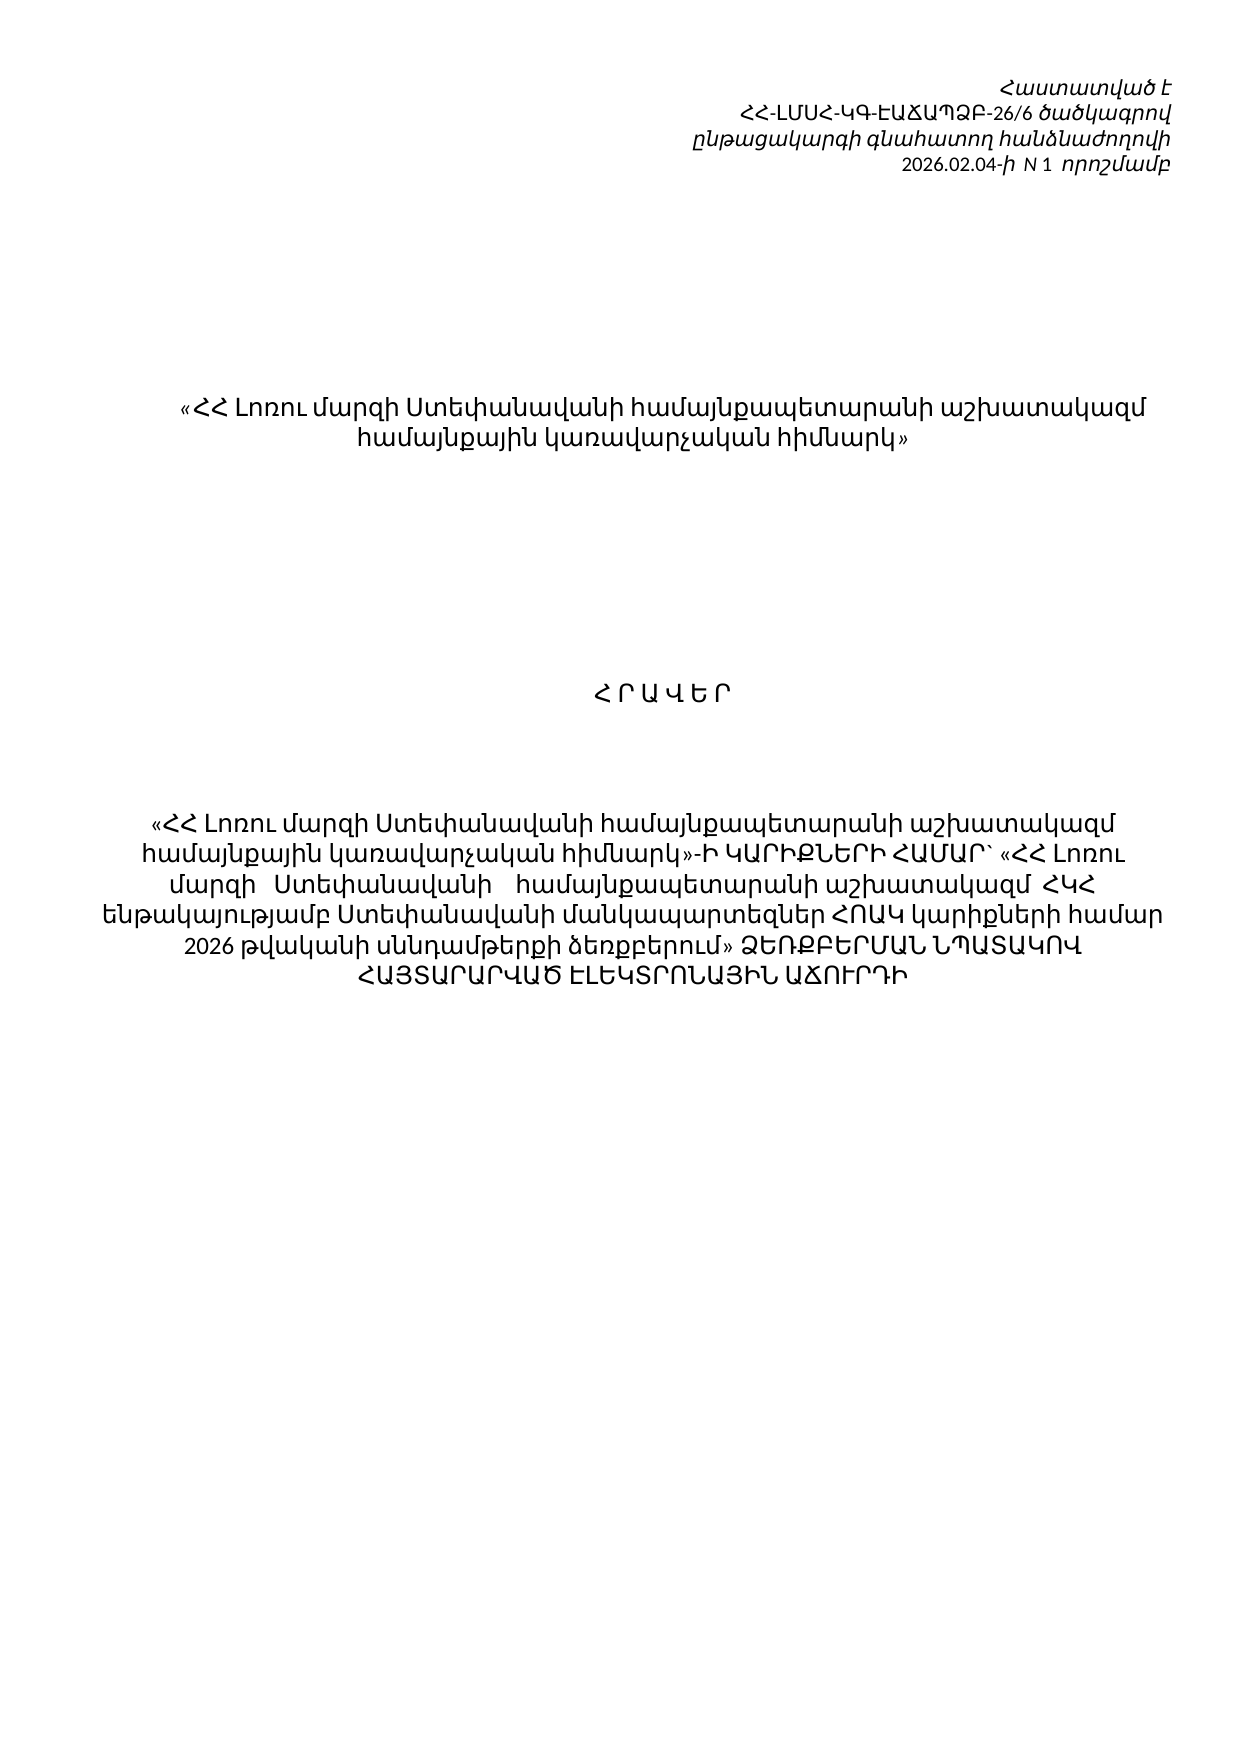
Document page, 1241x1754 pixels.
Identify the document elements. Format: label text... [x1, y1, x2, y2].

text Հաստատված է [94, 75, 1171, 100]
text «ՀՀ Լոռու մարզի Ստեփանավանի համայնքապետարանի աշխատակազմ համայնքային կառավարչական հիմնարկ»-Ի ԿԱՐԻՔՆԵՐԻ ՀԱՄԱՐ` «ՀՀ Լոռու մարզի Ստեփանավանի համայնքապետարանի աշխատակազմ ՀԿՀ ենթակայությամբ Ստեփանավանի մանկապարտեզներ ՀՈԱԿ կարիքների համար 2026 թվականի սննդամթերքի ձեռքբերում» ՁԵՌՔԲԵՐՄԱՆ ՆՊԱՏԱԿՈՎ ՀԱՅՏԱՐԱՐՎԱԾ ԷԼԵԿՏՐՈՆԱՅԻՆ ԱՃՈՒՐԴԻ [94, 808, 1172, 991]
text « ՀՀ Լոռու մարզի Ստեփանավանի համայնքապետարանի աշխատակազմ համայնքային կառավարչական հիմնարկ» [94, 392, 1172, 453]
text Հ Ր Ա Վ Ե Ր [94, 679, 1172, 709]
text ընթացակարգի գնահատող հանձնաժողովի [94, 126, 1171, 151]
text 2026.02.04 -ի N 1 որոշմամբ [94, 151, 1171, 177]
text ՀՀ-ԼՄՍՀ-ԿԳ-ԷԱՃԱՊՁԲ-26/6 ծածկագրով [94, 100, 1171, 126]
